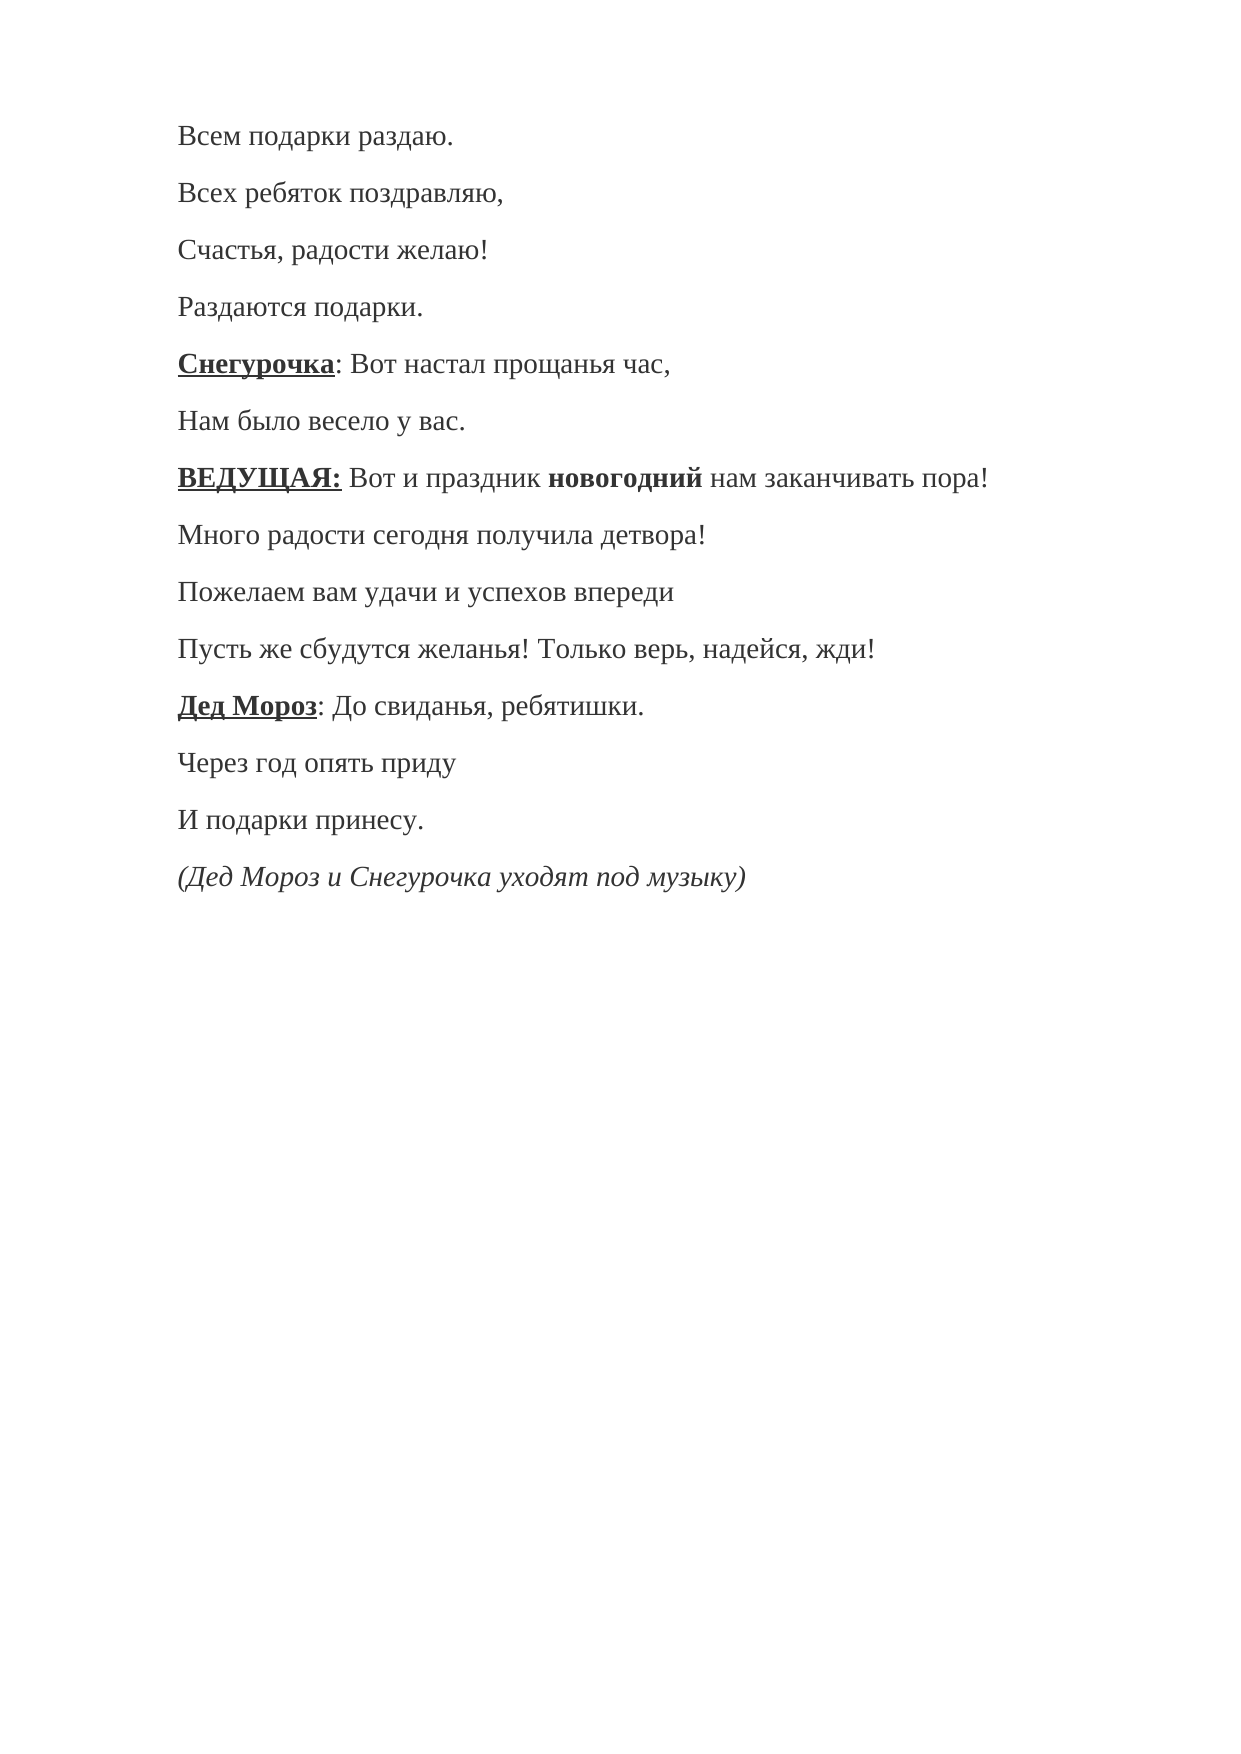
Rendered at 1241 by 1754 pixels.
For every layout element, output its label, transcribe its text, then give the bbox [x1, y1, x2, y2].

text И подарки принесу. [177, 802, 1152, 835]
text Пусть же сбудутся желанья! Только верь, надейся, жди! [177, 631, 1152, 664]
text Всех ребяток поздравляю, [177, 175, 1152, 209]
text Снегурочка: Вот настал прощанья час, [177, 346, 1152, 379]
text Много радости сегодня получила детвора! [177, 517, 1152, 551]
text Раздаются подарки. [177, 289, 1152, 323]
text Дед Мороз: До свиданья, ребятишки. [177, 688, 1152, 721]
text Нам было весело у вас. [177, 403, 1152, 437]
text Счастья, радости желаю! [177, 232, 1152, 266]
text (Дед Мороз и Снегурочка уходят под музыку) [177, 859, 1152, 892]
text Через год опять приду [177, 745, 1152, 778]
text Всем подарки раздаю. [177, 118, 1152, 152]
text Пожелаем вам удачи и успехов впереди [177, 574, 1152, 607]
text ВЕДУЩАЯ: Вот и праздник новогодний нам заканчивать пора! [177, 460, 1152, 493]
